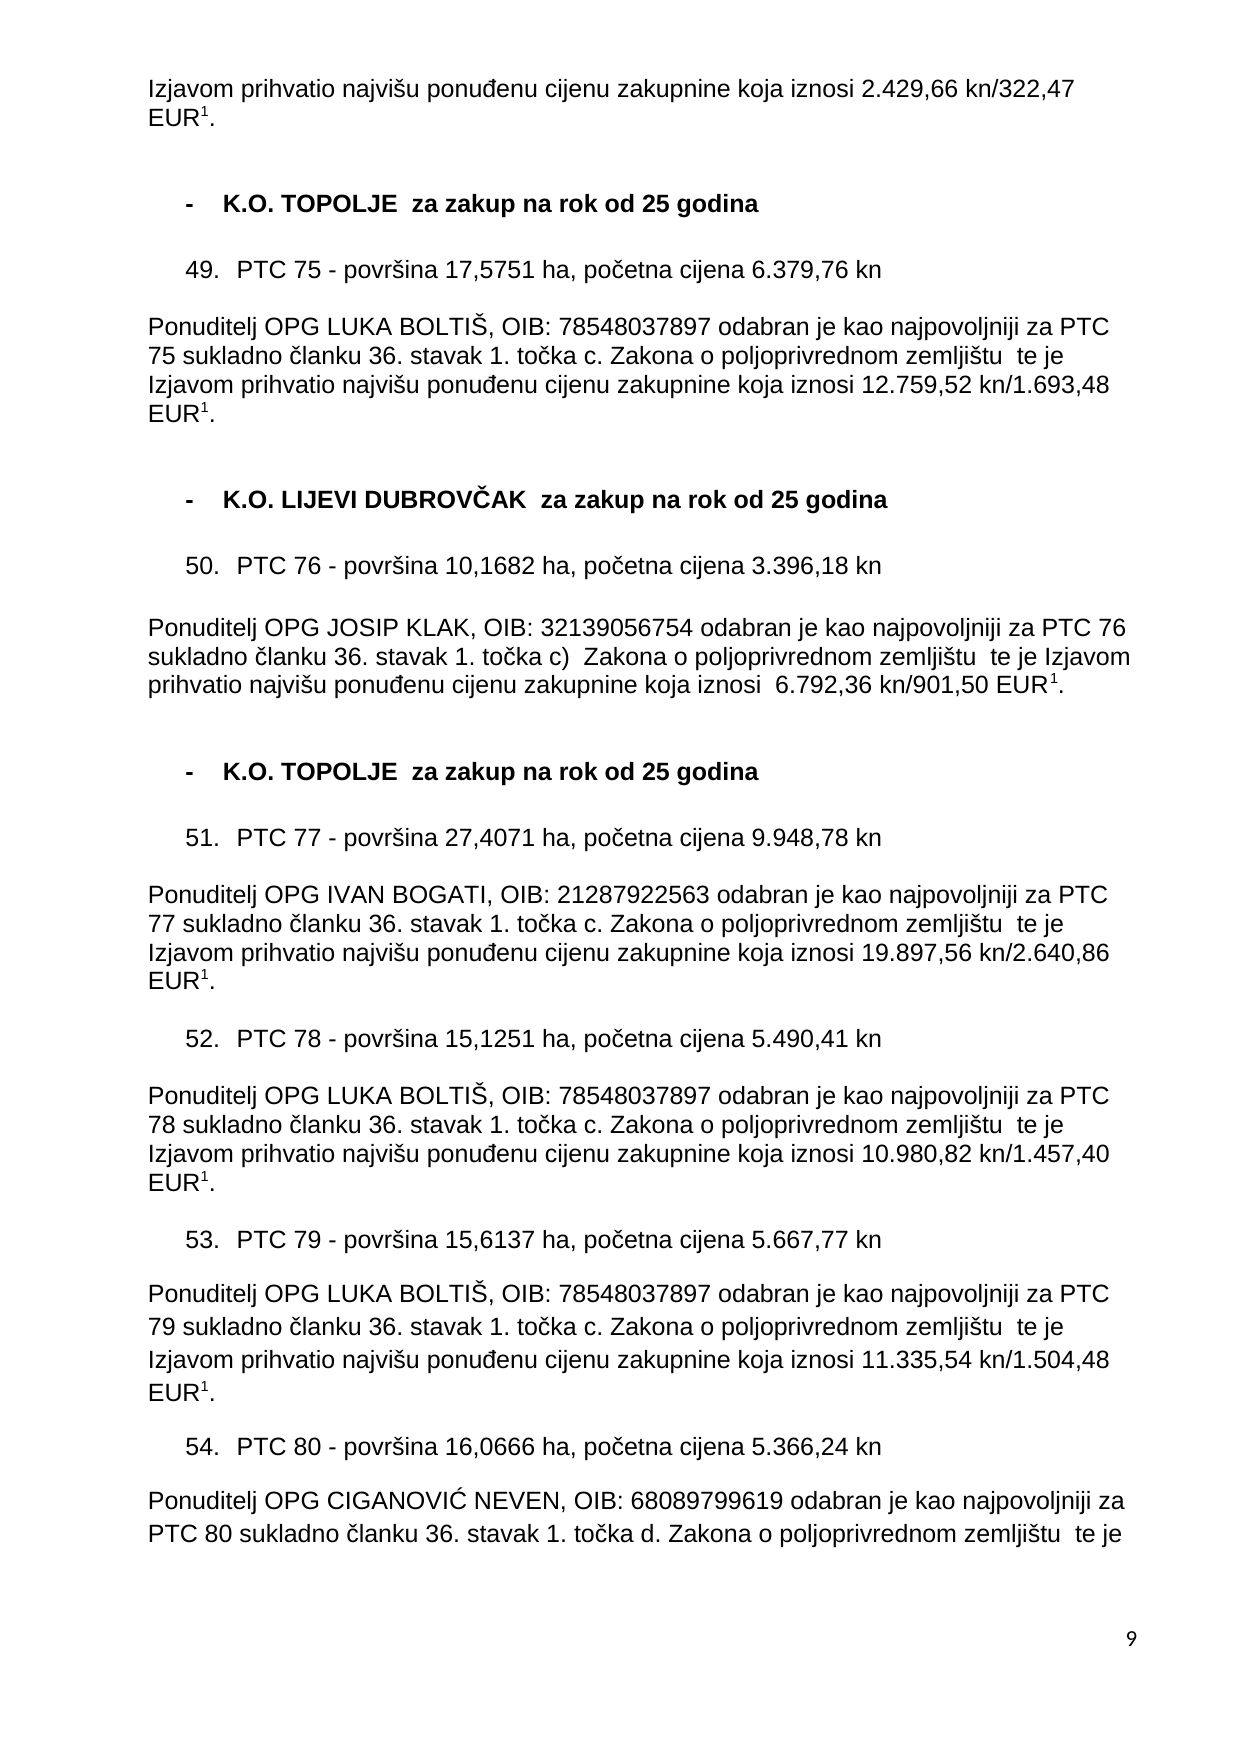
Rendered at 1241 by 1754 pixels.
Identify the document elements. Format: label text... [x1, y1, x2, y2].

list PTC 75 - površina 17,5751 ha, početna cijena 6.379,76 kn [185, 255, 1137, 284]
list K.O. LIJEVI DUBROVČAK za zakup na rok od 25 godina [185, 485, 1137, 514]
list PTC 77 - površina 27,4071 ha, početna cijena 9.948,78 kn [185, 822, 1137, 851]
list PTC 78 - površina 15,1251 ha, početna cijena 5.490,41 kn [185, 1024, 1137, 1052]
text Ponuditelj OPG LUKA BOLTIŠ, OIB: 78548037897 odabran je kao najpovoljniji za PTC 75 sukladno članku 36. stavak 1. točka c. Zakona o poljoprivrednom zemljištu te je Izjavom prihvatio najvišu ponuđenu cijenu zakupnine koja iznosi 12.759,52 kn/1.693,48 EUR1. [148, 312, 1137, 427]
list K.O. TOPOLJE za zakup na rok od 25 godina [185, 189, 1137, 218]
text Ponuditelj OPG LUKA BOLTIŠ, OIB: 78548037897 odabran je kao najpovoljniji za PTC 78 sukladno članku 36. stavak 1. točka c. Zakona o poljoprivrednom zemljištu te je Izjavom prihvatio najvišu ponuđenu cijenu zakupnine koja iznosi 10.980,82 kn/1.457,40 EUR1. [148, 1081, 1137, 1196]
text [148, 74, 1137, 131]
list K.O. TOPOLJE za zakup na rok od 25 godina [185, 756, 1137, 785]
text Ponuditelj OPG LUKA BOLTIŠ, OIB: 78548037897 odabran je kao najpovoljniji za PTC 79 sukladno članku 36. stavak 1. točka c. Zakona o poljoprivrednom zemljištu te je Izjavom prihvatio najvišu ponuđenu cijenu zakupnine koja iznosi 11.335,54 kn/1.504,48 EUR1. [148, 1279, 1137, 1407]
list PTC 80 - površina 16,0666 ha, početna cijena 5.366,24 kn [185, 1432, 1137, 1461]
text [148, 1486, 1137, 1547]
text Ponuditelj OPG JOSIP KLAK, OIB: 32139056754 odabran je kao najpovoljniji za PTC 76 sukladno članku 36. stavak 1. točka c) Zakona o poljoprivrednom zemljištu te je Izjavom prihvatio najvišu ponuđenu cijenu zakupnine koja iznosi 6.792,36 kn/901,50 EUR1. [148, 613, 1137, 699]
text Ponuditelj OPG IVAN BOGATI, OIB: 21287922563 odabran je kao najpovoljniji za PTC 77 sukladno članku 36. stavak 1. točka c. Zakona o poljoprivrednom zemljištu te je Izjavom prihvatio najvišu ponuđenu cijenu zakupnine koja iznosi 19.897,56 kn/2.640,86 EUR1. [148, 880, 1137, 995]
list PTC 76 - površina 10,1682 ha, početna cijena 3.396,18 kn [185, 551, 1137, 580]
list PTC 79 - površina 15,6137 ha, početna cijena 5.667,77 kn [185, 1225, 1137, 1254]
